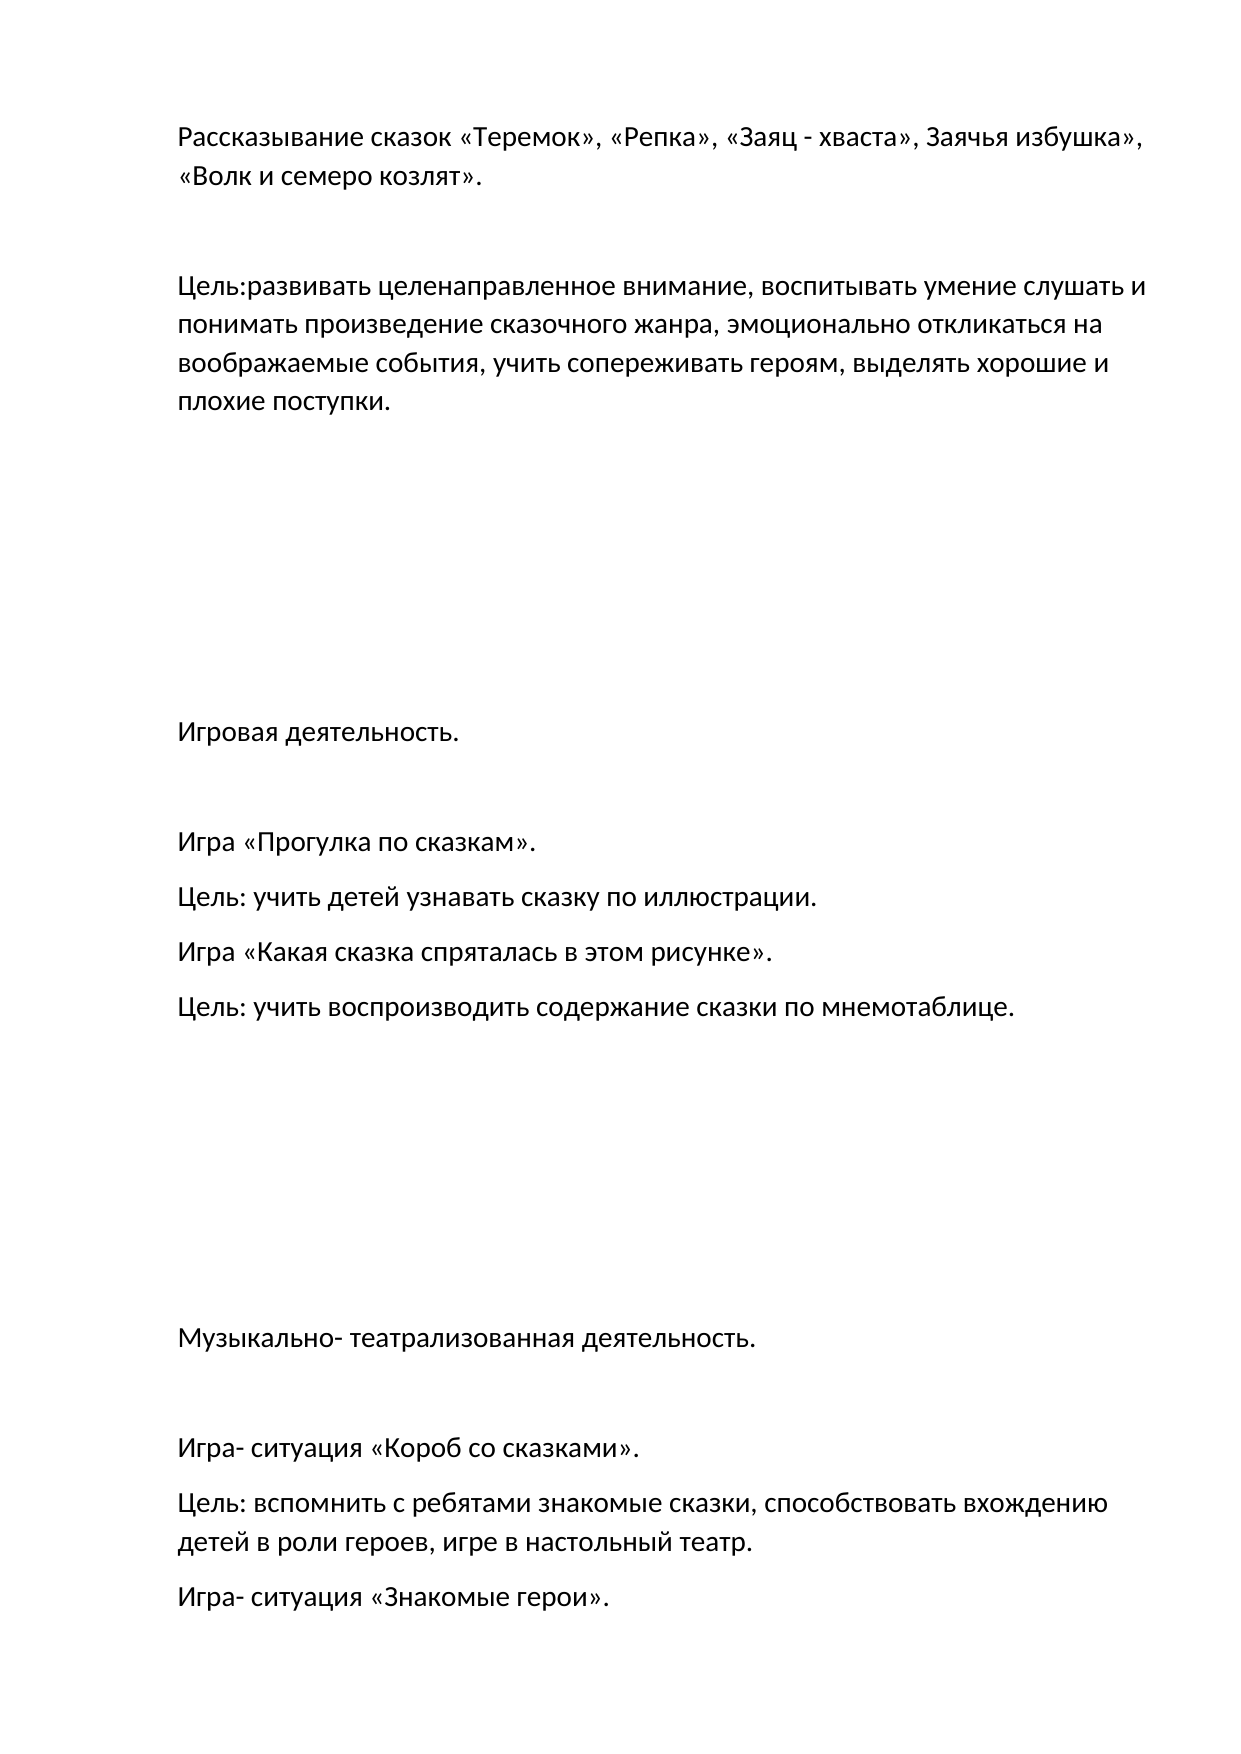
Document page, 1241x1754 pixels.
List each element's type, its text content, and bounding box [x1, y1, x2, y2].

text Цель: вспомнить с ребятами знакомые сказки, способствовать вхождению детей в роли героев, игре в настольный театр. [177, 1484, 1152, 1558]
text Игра- ситуация «Короб со сказками». [177, 1429, 1152, 1465]
text Игровая деятельность. [177, 713, 1152, 748]
text Музыкально- театрализованная деятельность. [177, 1319, 1152, 1354]
text Цель: учить воспроизводить содержание сказки по мнемотаблице. [177, 988, 1152, 1024]
text Цель: учить детей узнавать сказку по иллюстрации. [177, 878, 1152, 914]
text Рассказывание сказок «Теремок», «Репка», «Заяц - хваста», Заячья избушка», «Волк и семеро козлят». [177, 118, 1152, 192]
text Игра «Прогулка по сказкам». [177, 823, 1152, 858]
text Игра- ситуация «Знакомые герои». [177, 1578, 1152, 1613]
text Игра «Какая сказка спряталась в этом рисунке». [177, 933, 1152, 969]
text Цель:развивать целенаправленное внимание, воспитывать умение слушать и понимать произведение сказочного жанра, эмоционально откликаться на воображаемые события, учить сопереживать героям, выделять хорошие и плохие поступки. [177, 267, 1152, 418]
